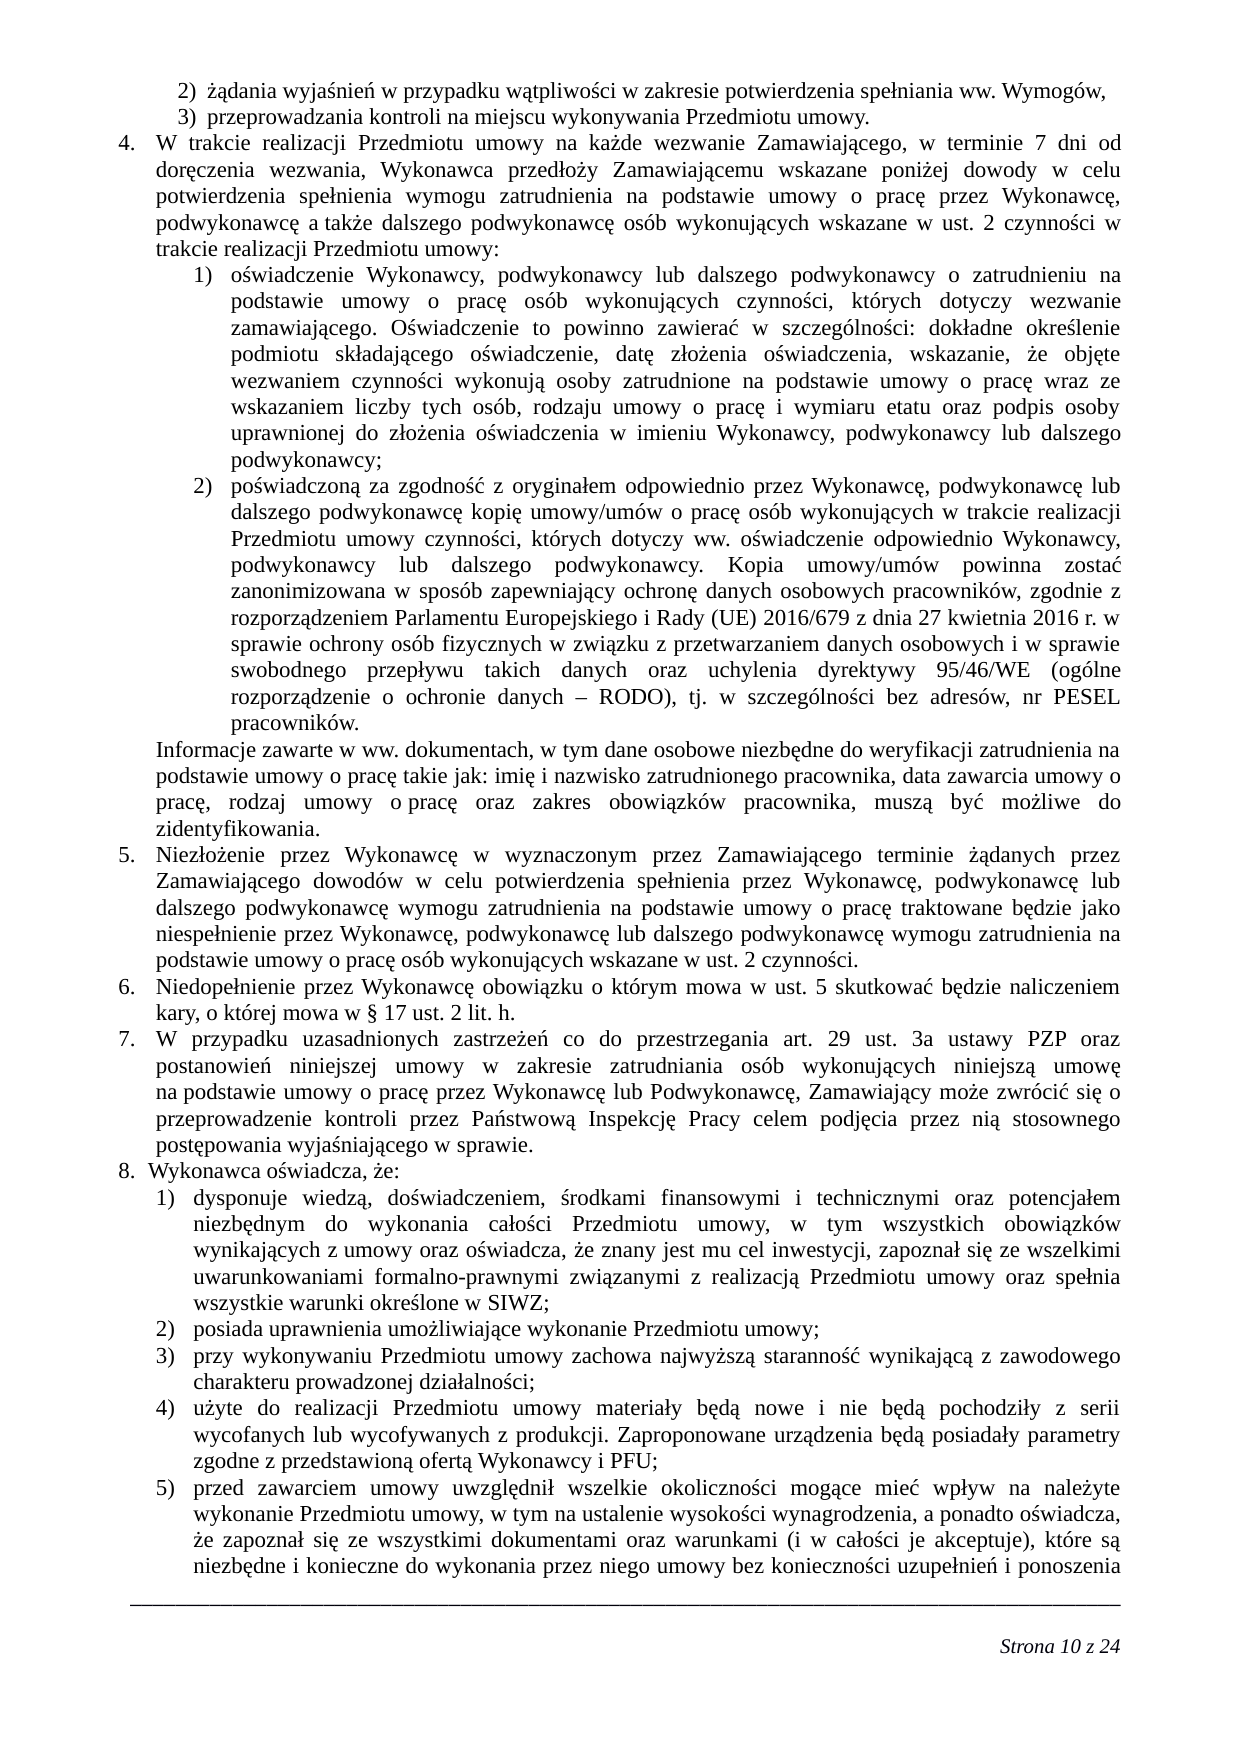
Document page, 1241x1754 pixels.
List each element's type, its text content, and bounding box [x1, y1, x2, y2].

list żądania wyjaśnień w przypadku wątpliwości w zakresie potwierdzenia spełniania ww. Wymogów, [177, 77, 1122, 103]
list Niedopełnienie przez Wykonawcę obowiązku o którym mowa w ust. 5 skutkować będzie naliczeniem kary, o której mowa w § 17 ust. 2 lit. h. [118, 973, 1122, 1026]
list użyte do realizacji Przedmiotu umowy materiały będą nowe i nie będą pochodziły z serii wycofanych lub wycofywanych z produkcji. Zaproponowane urządzenia będą posiadały parametry zgodne z przedstawioną ofertą Wykonawcy i PFU; [156, 1394, 1122, 1473]
list przeprowadzania kontroli na miejscu wykonywania Przedmiotu umowy. [177, 103, 1122, 129]
text Informacje zawarte w ww. dokumentach, w tym dane osobowe niezbędne do weryfikacji zatrudnienia na podstawie umowy o pracę takie jak: imię i nazwisko zatrudnionego pracownika, data zawarcia umowy o pracę, rodzaj umowy o pracę oraz zakres obowiązków pracownika, muszą być możliwe do zidentyfikowania. [156, 736, 1122, 841]
list W trakcie realizacji Przedmiotu umowy na każde wezwanie Zamawiającego, w terminie 7 dni od doręczenia wezwania, Wykonawca przedłoży Zamawiającemu wskazane poniżej dowody w celu potwierdzenia spełnienia wymogu zatrudnienia na podstawie umowy o pracę przez Wykonawcę, podwykonawcę a także dalszego podwykonawcę osób wykonujących wskazane w ust. 2 czynności w trakcie realizacji Przedmiotu umowy: [118, 129, 1122, 261]
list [156, 1473, 1122, 1579]
list Niezłożenie przez Wykonawcę w wyznaczonym przez Zamawiającego terminie żądanych przez Zamawiającego dowodów w celu potwierdzenia spełnienia przez Wykonawcę, podwykonawcę lub dalszego podwykonawcę wymogu zatrudnienia na podstawie umowy o pracę traktowane będzie jako niespełnienie przez Wykonawcę, podwykonawcę lub dalszego podwykonawcę wymogu zatrudnienia na podstawie umowy o pracę osób wykonujących wskazane w ust. 2 czynności. [118, 841, 1122, 973]
list Wykonawca oświadcza, że: [118, 1157, 1122, 1184]
list dysponuje wiedzą, doświadczeniem, środkami finansowymi i technicznymi oraz potencjałem niezbędnym do wykonania całości Przedmiotu umowy, w tym wszystkich obowiązków wynikających z umowy oraz oświadcza, że znany jest mu cel inwestycji, zapoznał się ze wszelkimi uwarunkowaniami formalno-prawnymi związanymi z realizacją Przedmiotu umowy oraz spełnia wszystkie warunki określone w SIWZ; [156, 1184, 1122, 1315]
list poświadczoną za zgodność z oryginałem odpowiednio przez Wykonawcę, podwykonawcę lub dalszego podwykonawcę kopię umowy/umów o pracę osób wykonujących w trakcie realizacji Przedmiotu umowy czynności, których dotyczy ww. oświadczenie odpowiednio Wykonawcy, podwykonawcy lub dalszego podwykonawcy. Kopia umowy/umów powinna zostać zanonimizowana w sposób zapewniający ochronę danych osobowych pracowników, zgodnie z rozporządzeniem Parlamentu Europejskiego i Rady (UE) 2016/679 z dnia 27 kwietnia 2016 r. w sprawie ochrony osób fizycznych w związku z przetwarzaniem danych osobowych i w sprawie swobodnego przepływu takich danych oraz uchylenia dyrektywy 95/46/WE (ogólne rozporządzenie o ochronie danych – RODO), tj. w szczególności bez adresów, nr PESEL pracowników. [193, 472, 1122, 736]
list oświadczenie Wykonawcy, podwykonawcy lub dalszego podwykonawcy o zatrudnieniu na podstawie umowy o pracę osób wykonujących czynności, których dotyczy wezwanie zamawiającego. Oświadczenie to powinno zawierać w szczególności: dokładne określenie podmiotu składającego oświadczenie, datę złożenia oświadczenia, wskazanie, że objęte wezwaniem czynności wykonują osoby zatrudnione na podstawie umowy o pracę wraz ze wskazaniem liczby tych osób, rodzaju umowy o pracę i wymiaru etatu oraz podpis osoby uprawnionej do złożenia oświadczenia w imieniu Wykonawcy, podwykonawcy lub dalszego podwykonawcy; [193, 261, 1122, 472]
list przy wykonywaniu Przedmiotu umowy zachowa najwyższą staranność wynikającą z zawodowego charakteru prowadzonej działalności; [156, 1342, 1122, 1394]
list W przypadku uzasadnionych zastrzeżeń co do przestrzegania art. 29 ust. 3a ustawy PZP oraz postanowień niniejszej umowy w zakresie zatrudniania osób wykonujących niniejszą umowę na podstawie umowy o pracę przez Wykonawcę lub Podwykonawcę, Zamawiający może zwrócić się o przeprowadzenie kontroli przez Państwową Inspekcję Pracy celem podjęcia przez nią stosownego postępowania wyjaśniającego w sprawie. [118, 1026, 1122, 1157]
list posiada uprawnienia umożliwiające wykonanie Przedmiotu umowy; [156, 1315, 1122, 1342]
